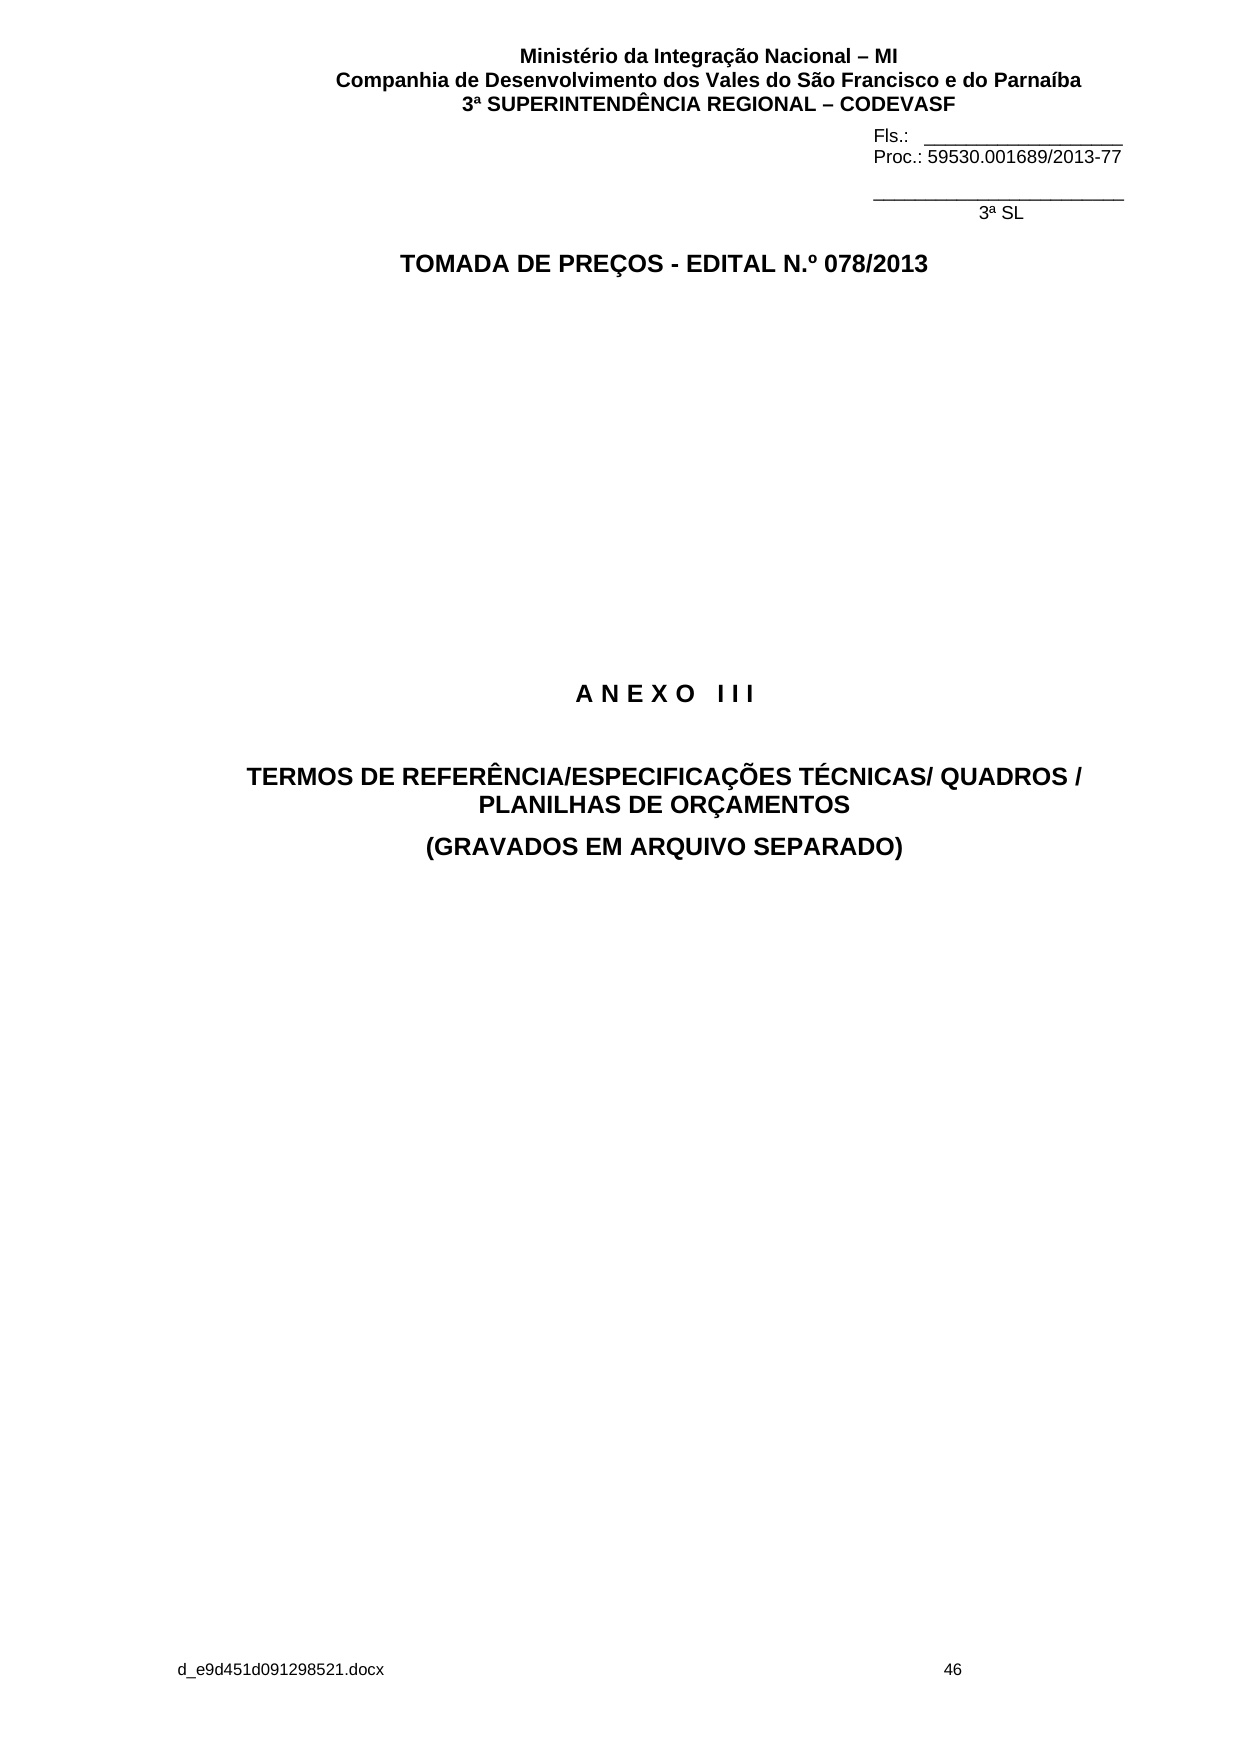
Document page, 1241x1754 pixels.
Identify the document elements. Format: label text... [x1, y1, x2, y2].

subtitle (GRAVADOS EM ARQUIVO SEPARADO)TOMADA DE PREÇOS - EDITAL N.º 078/2013 [177, 832, 1152, 860]
text TERMOS DE REFERÊNCIA/ESPECIFICAÇÕES TÉCNICAS/ QUADROS / PLANILHAS DE ORÇAMENTOS [177, 762, 1152, 819]
subtitle TOMADA DE PREÇOS - EDITAL N.º 078/2013 [177, 248, 1152, 277]
text ANEXO III [177, 679, 1152, 708]
